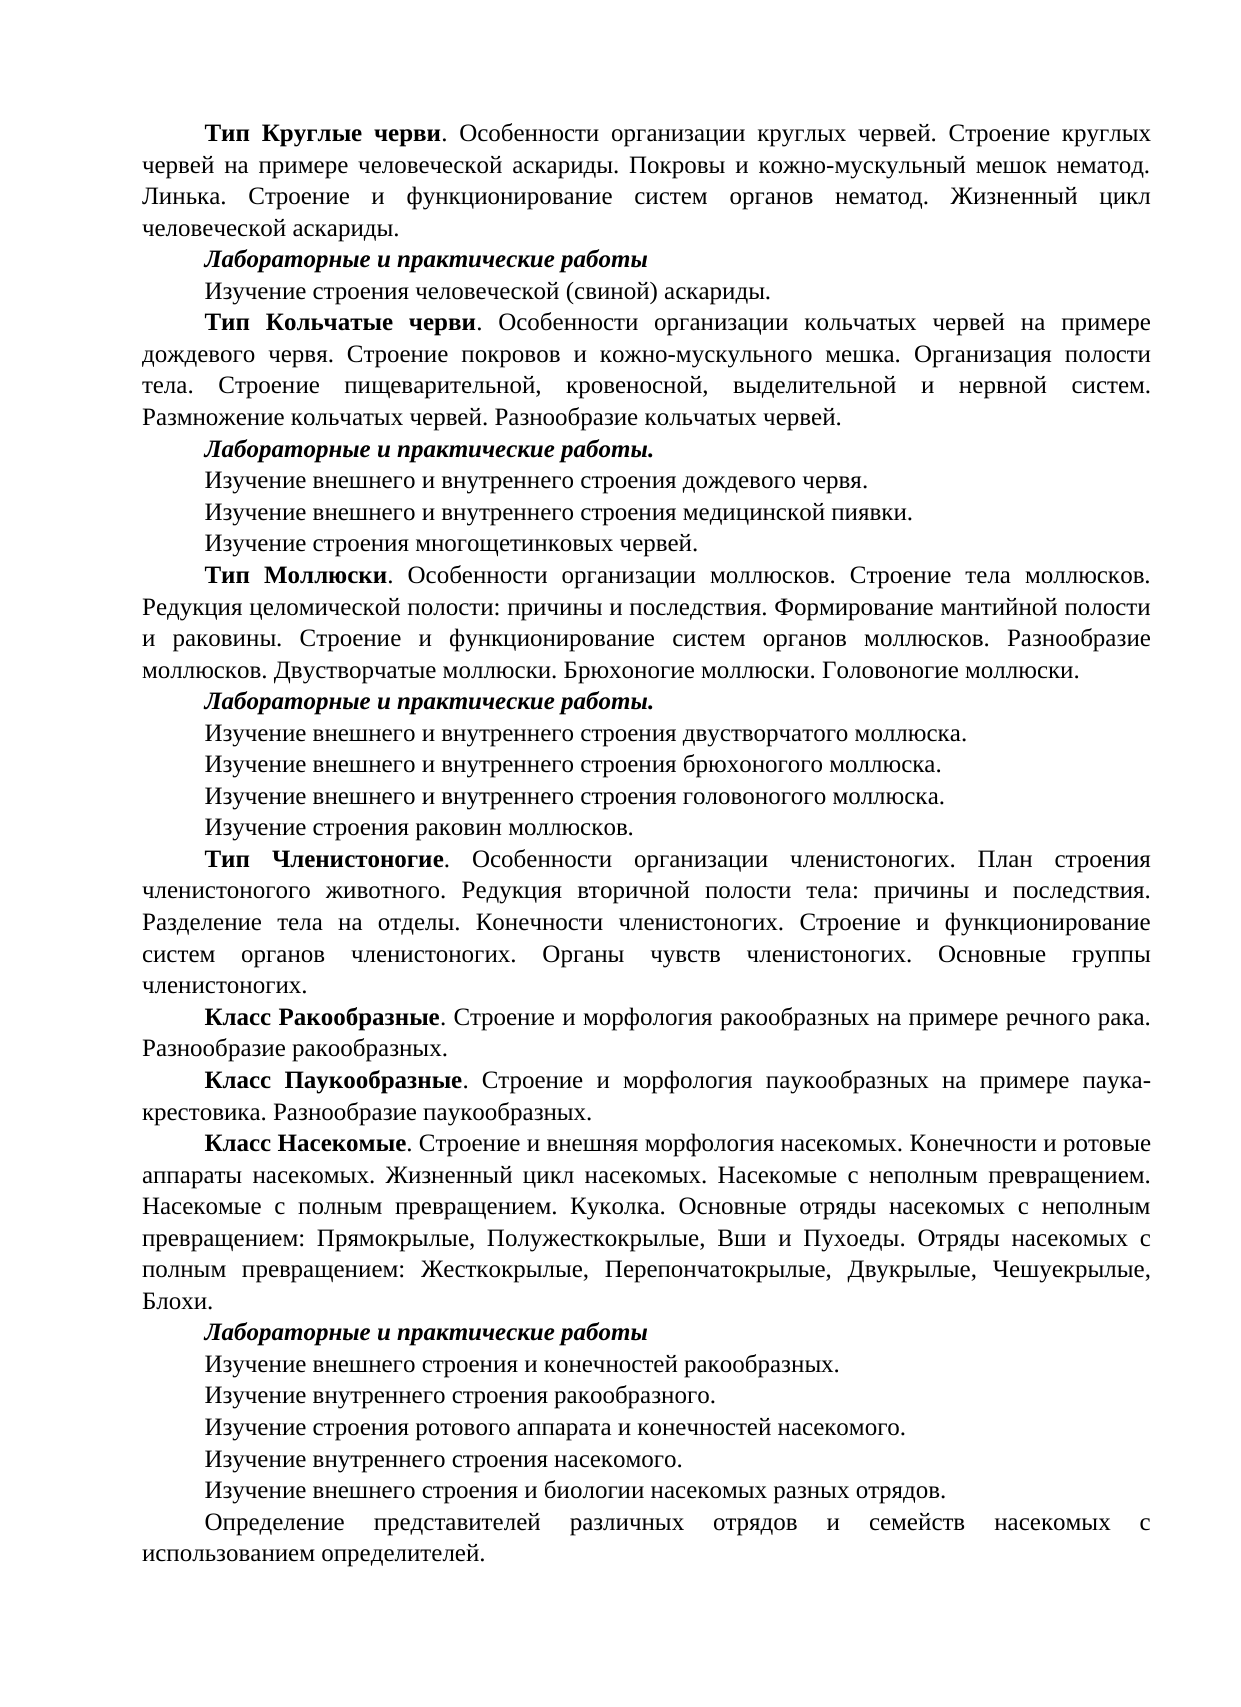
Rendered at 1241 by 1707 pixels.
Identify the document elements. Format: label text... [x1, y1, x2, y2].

text Тип Моллюски. Особенности организации моллюсков. Строение тела моллюсков. Редукция целомической полости: причины и последствия. Формирование мантийной полости и раковины. Строение и функционирование систем органов моллюсков. Разнообразие моллюсков. Двустворчатые моллюски. Брюхоногие моллюски. Головоногие моллюски. [142, 560, 1152, 683]
text Изучение внешнего и внутреннего строения медицинской пиявки. [142, 497, 1152, 526]
text Тип Кольчатые черви. Особенности организации кольчатых червей на примере дождевого червя. Строение покровов и кожно-мускульного мешка. Организация полости тела. Строение пищеварительной, кровеносной, выделительной и нервной систем. Размножение кольчатых червей. Разнообразие кольчатых червей. [142, 307, 1152, 431]
text Лабораторные и практические работы [142, 1317, 1152, 1346]
text Изучение строения человеческой (свиной) аскариды. [142, 276, 1152, 305]
text Изучение внутреннего строения ракообразного. [142, 1381, 1152, 1409]
text Изучение внешнего и внутреннего строения головоногого моллюска. [142, 781, 1152, 810]
text Лабораторные и практические работы [142, 244, 1152, 273]
text Изучение внешнего строения и конечностей ракообразных. [142, 1349, 1152, 1378]
text Лабораторные и практические работы. [142, 434, 1152, 462]
text Определение представителей различных отрядов и семейств насекомых с использованием определителей. [142, 1507, 1152, 1567]
text Класс Ракообразные. Строение и морфология ракообразных на примере речного рака. Разнообразие ракообразных. [142, 1002, 1152, 1062]
text Тип Членистоногие. Особенности организации членистоногих. План строения членистоногого животного. Редукция вторичной полости тела: причины и последствия. Разделение тела на отделы. Конечности членистоногих. Строение и функционирование систем органов членистоногих. Органы чувств членистоногих. Основные группы членистоногих. [142, 844, 1152, 999]
text Класс Паукообразные. Строение и морфология паукообразных на примере паука-крестовика. Разнообразие паукообразных. [142, 1065, 1152, 1125]
text Изучение внешнего и внутреннего строения двустворчатого моллюска. [142, 718, 1152, 747]
text Изучение внешнего и внутреннего строения дождевого червя. [142, 465, 1152, 494]
text Изучение внешнего строения и биологии насекомых разных отрядов. [142, 1475, 1152, 1504]
text Изучение строения ротового аппарата и конечностей насекомого. [142, 1412, 1152, 1441]
text Класс Насекомые. Строение и внешняя морфология насекомых. Конечности и ротовые аппараты насекомых. Жизненный цикл насекомых. Насекомые с неполным превращением. Насекомые с полным превращением. Куколка. Основные отряды насекомых с неполным превращением: Прямокрылые, Полужесткокрылые, Вши и Пухоеды. Отряды насекомых с полным превращением: Жесткокрылые, Перепончатокрылые, Двукрылые, Чешуекрылые, Блохи. [142, 1128, 1152, 1315]
text Тип Круглые черви. Особенности организации круглых червей. Строение круглых червей на примере человеческой аскариды. Покровы и кожно-мускульный мешок нематод. Линька. Строение и функционирование систем органов нематод. Жизненный цикл человеческой аскариды. [142, 118, 1152, 242]
text Изучение внешнего и внутреннего строения брюхоногого моллюска. [142, 749, 1152, 778]
text Изучение внутреннего строения насекомого. [142, 1444, 1152, 1472]
text Изучение строения многощетинковых червей. [142, 528, 1152, 557]
text Изучение строения раковин моллюсков. [142, 812, 1152, 841]
text Лабораторные и практические работы. [142, 686, 1152, 715]
